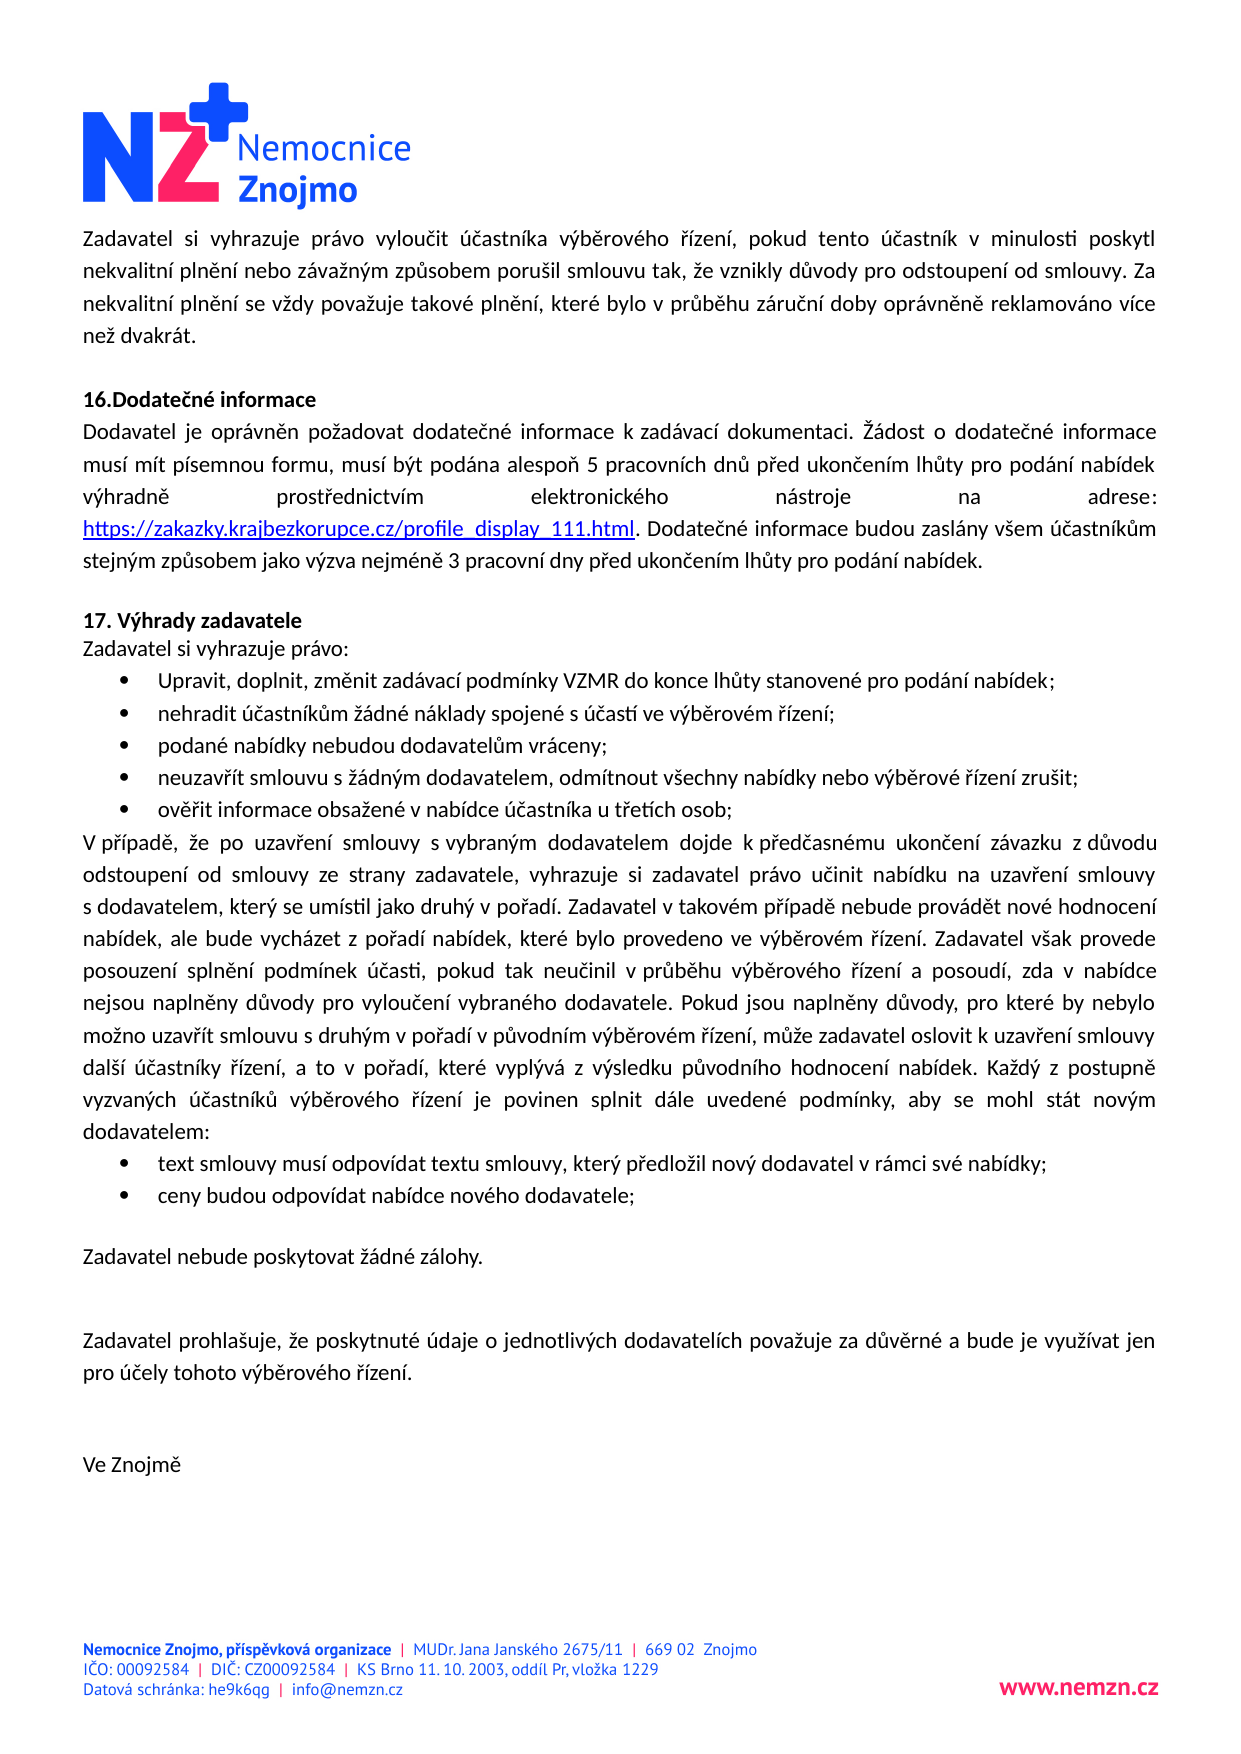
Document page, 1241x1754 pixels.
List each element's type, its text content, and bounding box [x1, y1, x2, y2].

list nehradit účastníkům žádné náklady spojené s účastí ve výběrovém řízení; [120, 699, 1157, 727]
text Ve Znojmě [83, 1451, 1157, 1478]
picture [0, 1631, 1241, 1754]
text 16.Dodatečné informace [83, 385, 1157, 413]
text V případě, že po uzavření smlouvy s vybraným dodavatelem dojde k předčasnému ukončení závazku z důvodu odstoupení od smlouvy ze strany zadavatele, vyhrazuje si zadavatel právo učinit nabídku na uzavření smlouvy s dodavatelem, který se umístil jako druhý v pořadí. Zadavatel v takovém případě nebude provádět nové hodnocení nabídek, ale bude vycházet z pořadí nabídek, které bylo provedeno ve výběrovém řízení. Zadavatel však provede posouzení splnění podmínek účasti, pokud tak neučinil v průběhu výběrového řízení a posoudí, zda v nabídce nejsou naplněny důvody pro vyloučení vybraného dodavatele. Pokud jsou naplněny důvody, pro které by nebylo možno uzavřít smlouvu s druhým v pořadí v původním výběrovém řízení, může zadavatel oslovit k uzavření smlouvy další účastníky řízení, a to v pořadí, které vyplývá z výsledku původního hodnocení nabídek. Každý z postupně vyzvaných účastníků výběrového řízení je povinen splnit dále uvedené podmínky, aby se mohl stát novým dodavatelem: [83, 828, 1157, 1145]
text Dodavatel je oprávněn požadovat dodatečné informace k zadávací dokumentaci. Žádost o dodatečné informace musí mít písemnou formu, musí být podána alespoň 5 pracovních dnů před ukončením lhůty pro podání nabídek výhradně prostřednictvím elektronického nástroje na adrese: https://zakazky.krajbezkorupce.cz/profile_display_111.html. Dodatečné informace budou zaslány všem účastníkům stejným způsobem jako výzva nejméně 3 pracovní dny před ukončením lhůty pro podání nabídek. [83, 417, 1157, 574]
picture [0, 0, 1241, 221]
text Zadavatel si vyhrazuje právo: [83, 634, 1157, 662]
list neuzavřít smlouvu s žádným dodavatelem, odmítnout všechny nabídky nebo výběrové řízení zrušit; [120, 763, 1157, 791]
text Zadavatel nebude poskytovat žádné zálohy. [83, 1242, 1157, 1270]
list text smlouvy musí odpovídat textu smlouvy, který předložil nový dodavatel v rámci své nabídky; [120, 1149, 1157, 1177]
title Zadavatel si vyhrazuje právo vyloučit účastníka výběrového řízení, pokud tento účastník v minulosti poskytl nekvalitní plnění nebo závažným způsobem porušil smlouvu tak, že vznikly důvody pro odstoupení od smlouvy. Za nekvalitní plnění se vždy považuje takové plnění, které bylo v průběhu záruční doby oprávněně reklamováno více než dvakrát. [83, 131, 1157, 349]
list podané nabídky nebudou dodavatelům vráceny; [120, 731, 1157, 759]
text 17. Výhrady zadavatele [83, 606, 1157, 634]
list Upravit, doplnit, změnit zadávací podmínky VZMR do konce lhůty stanovené pro podání nabídek; [120, 667, 1157, 695]
list ověřit informace obsažené v nabídce účastníka u třetích osob; [120, 795, 1157, 823]
list ceny budou odpovídat nabídce nového dodavatele; [120, 1182, 1157, 1210]
text Zadavatel prohlašuje, že poskytnuté údaje o jednotlivých dodavatelích považuje za důvěrné a bude je využívat jen pro účely tohoto výběrového řízení. [83, 1326, 1157, 1386]
